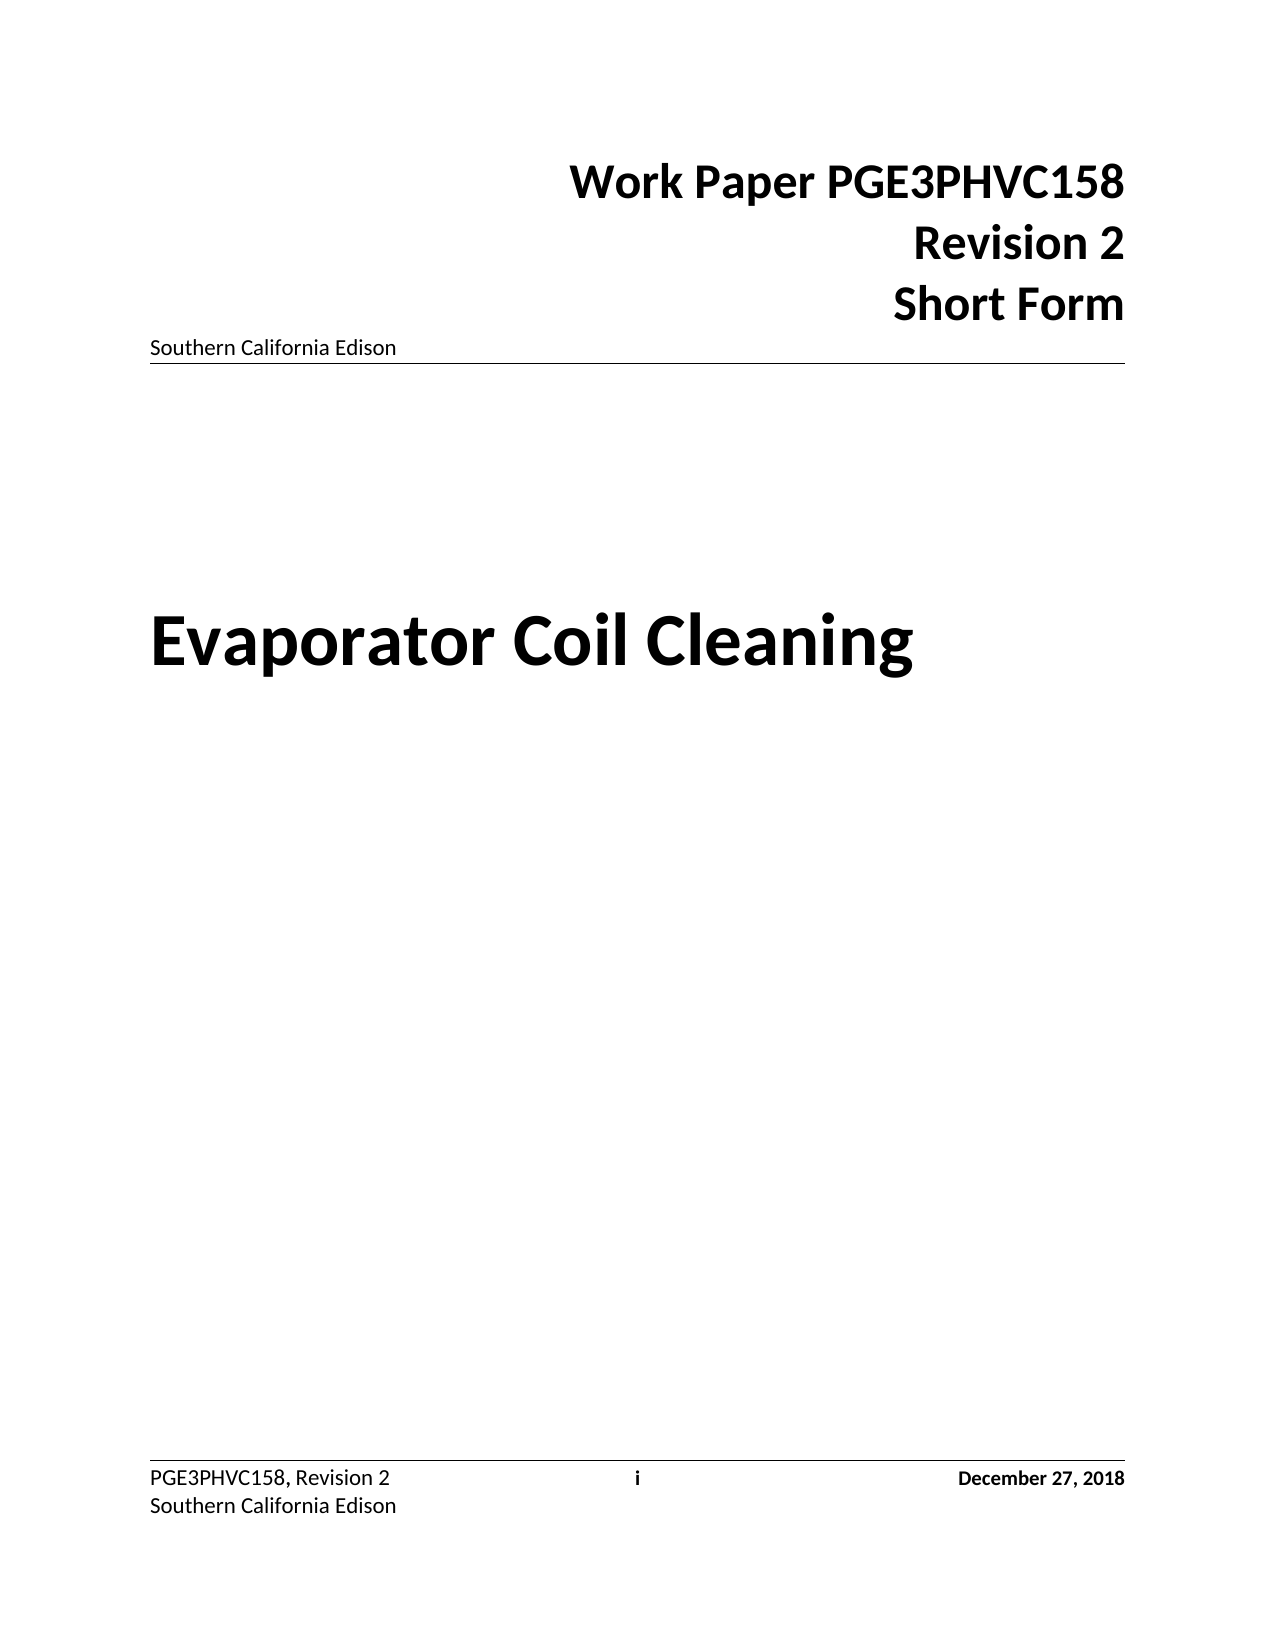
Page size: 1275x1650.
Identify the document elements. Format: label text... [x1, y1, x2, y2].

text Evaporator Coil Cleaning [150, 593, 1125, 684]
text Short Form [150, 272, 1125, 333]
text Work Paper [150, 150, 1125, 211]
